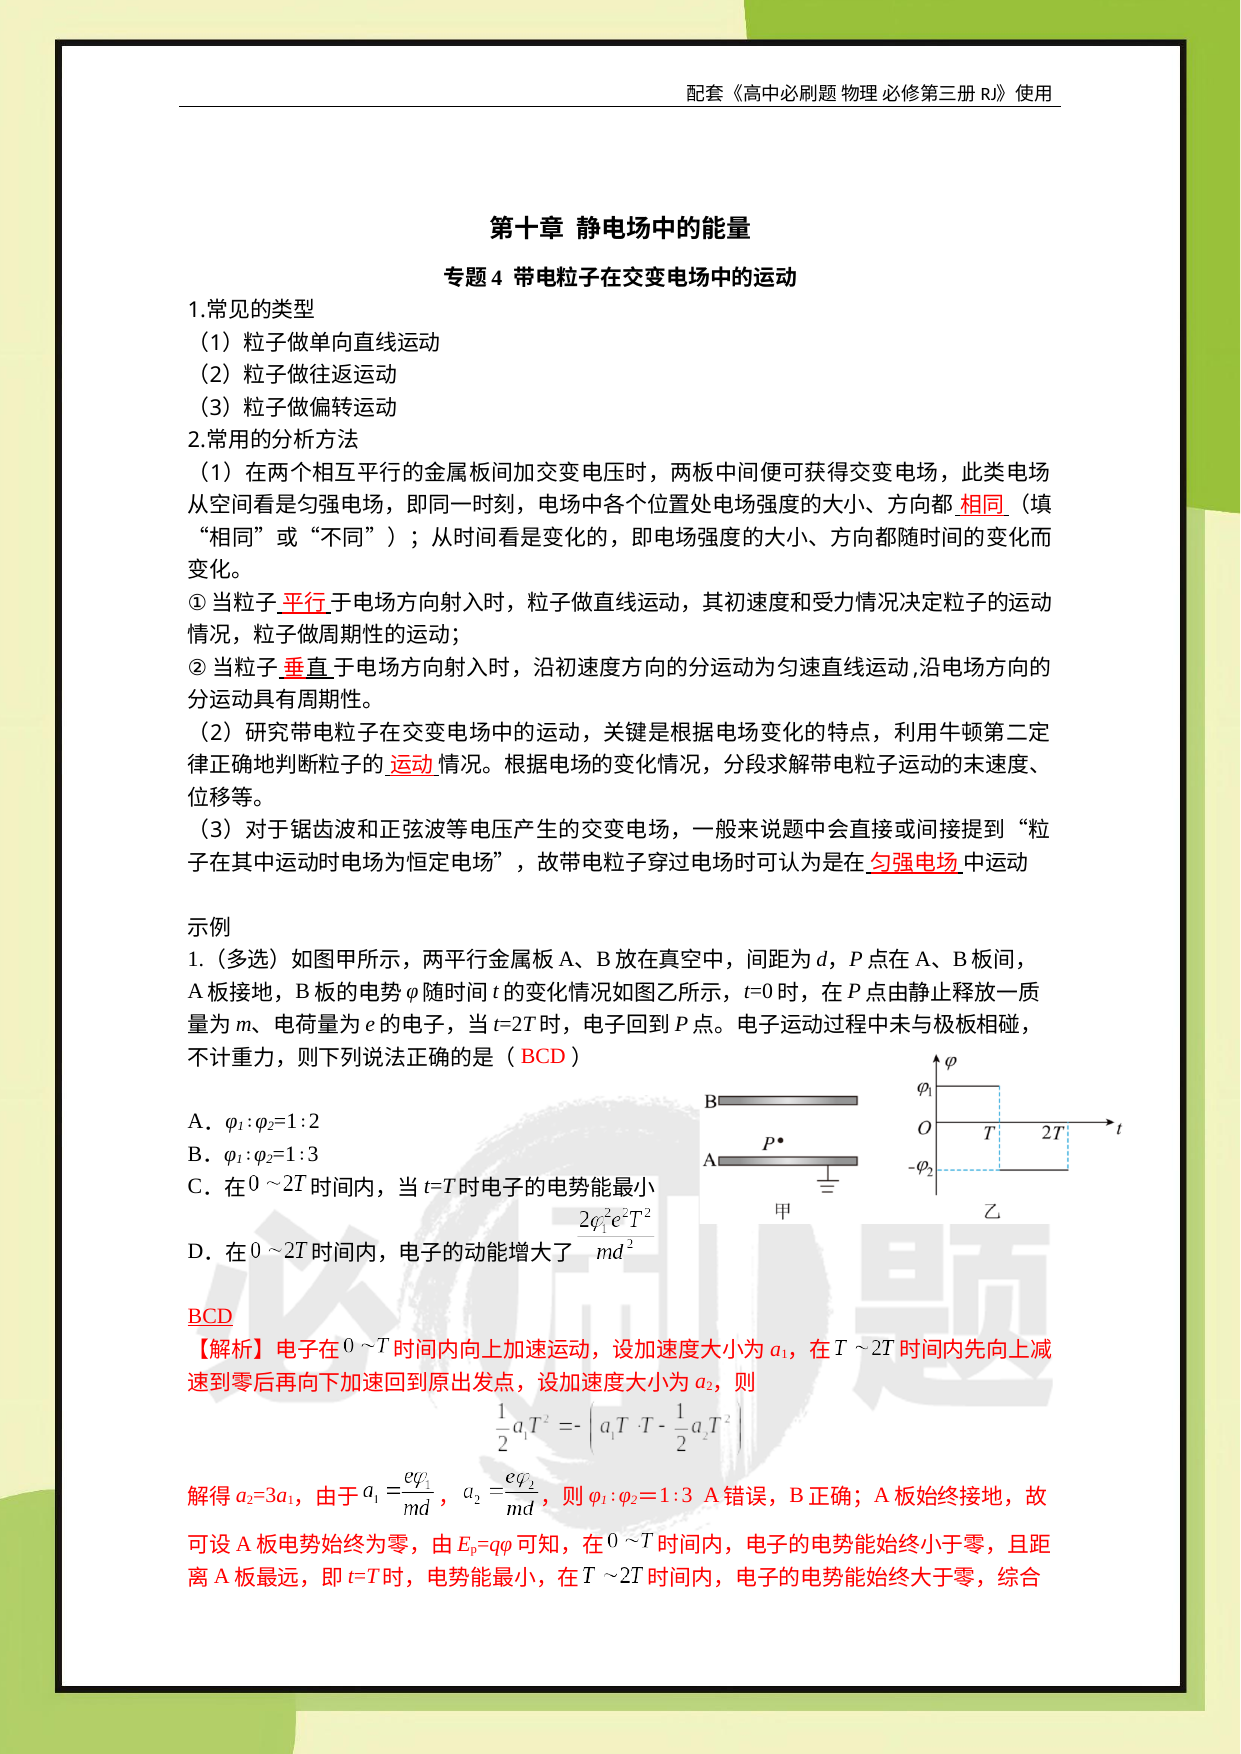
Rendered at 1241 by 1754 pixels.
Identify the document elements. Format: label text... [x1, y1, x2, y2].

text 1.（多选）如图甲所示，两平行金属板A、B放在真空中，间距为d，P点在A、B板间，A板接地，B板的电势φ随时间t的变化情况如图乙所示，t=0时，在P点由静止释放一质量为m、电荷量为e的电子，当t=2T时，电子回到P点。电子运动过程中未与极板相碰，不计重力，则下列说法正确的是（ BCD ） [187, 942, 1053, 1072]
text （1）在两个相互平行的金属板间加交变电压时，两板中间便可获得交变电场，此类电场从空间看是匀强电场，即同一时刻，电场中各个位置处电场强度的大小、方向都 相同 （填“相同”或“不同”）；从时间看是变化的，即电场强度的大小、方向都随时间的变化而变化。 [187, 454, 1053, 584]
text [187, 1462, 1053, 1592]
text （2）粒子做往返运动 [187, 357, 1053, 389]
text C．在时间内，当t=T时电子的电势能最小 [187, 1169, 699, 1202]
text （1）粒子做单向直线运动 [187, 324, 1053, 357]
text ②当粒子 垂直 于电场方向射入时，沿初速度方向的分运动为匀速直线运动,沿电场方向的分运动具有周期性。 [187, 649, 1053, 714]
text D．在时间内，电子的动能增大了 [187, 1202, 1053, 1299]
text 【解析】电子在时间内向上加速运动，设加速度大小为a1，在时间内先向上减速到零后再向下加速回到原出发点，设加速度大小为a2，则 [187, 1332, 1053, 1397]
list 示例 [187, 909, 1053, 942]
picture [0, 0, 1241, 1754]
text B．φ1∶φ2=1∶3 [187, 1137, 699, 1169]
text 1.常见的类型 [187, 292, 1053, 324]
text 第十章 静电场中的能量 [187, 194, 1053, 259]
text 2.常用的分析方法 [187, 422, 1053, 454]
text （3）粒子做偏转运动 [187, 389, 1053, 422]
text BCD [187, 1299, 1053, 1332]
text 专题4 带电粒子在交变电场中的运动 [187, 259, 1053, 292]
text （2）研究带电粒子在交变电场中的运动，关键是根据电场变化的特点，利用牛顿第二定律正确地判断粒子的 运动 情况。根据电场的变化情况，分段求解带电粒子运动的末速度、位移等。 [187, 714, 1053, 812]
text （3）对于锯齿波和正弦波等电压产生的交变电场，一般来说题中会直接或间接提到“粒子在其中运动时电场为恒定电场”，故带电粒子穿过电场时可认为是在 匀强电场 中运动 [187, 812, 1053, 877]
text A．φ1∶φ2=1∶2 [187, 1104, 699, 1137]
text ①当粒子 平行 于电场方向射入时，粒子做直线运动，其初速度和受力情况决定粒子的运动情况，粒子做周期性的运动； [187, 584, 1053, 649]
